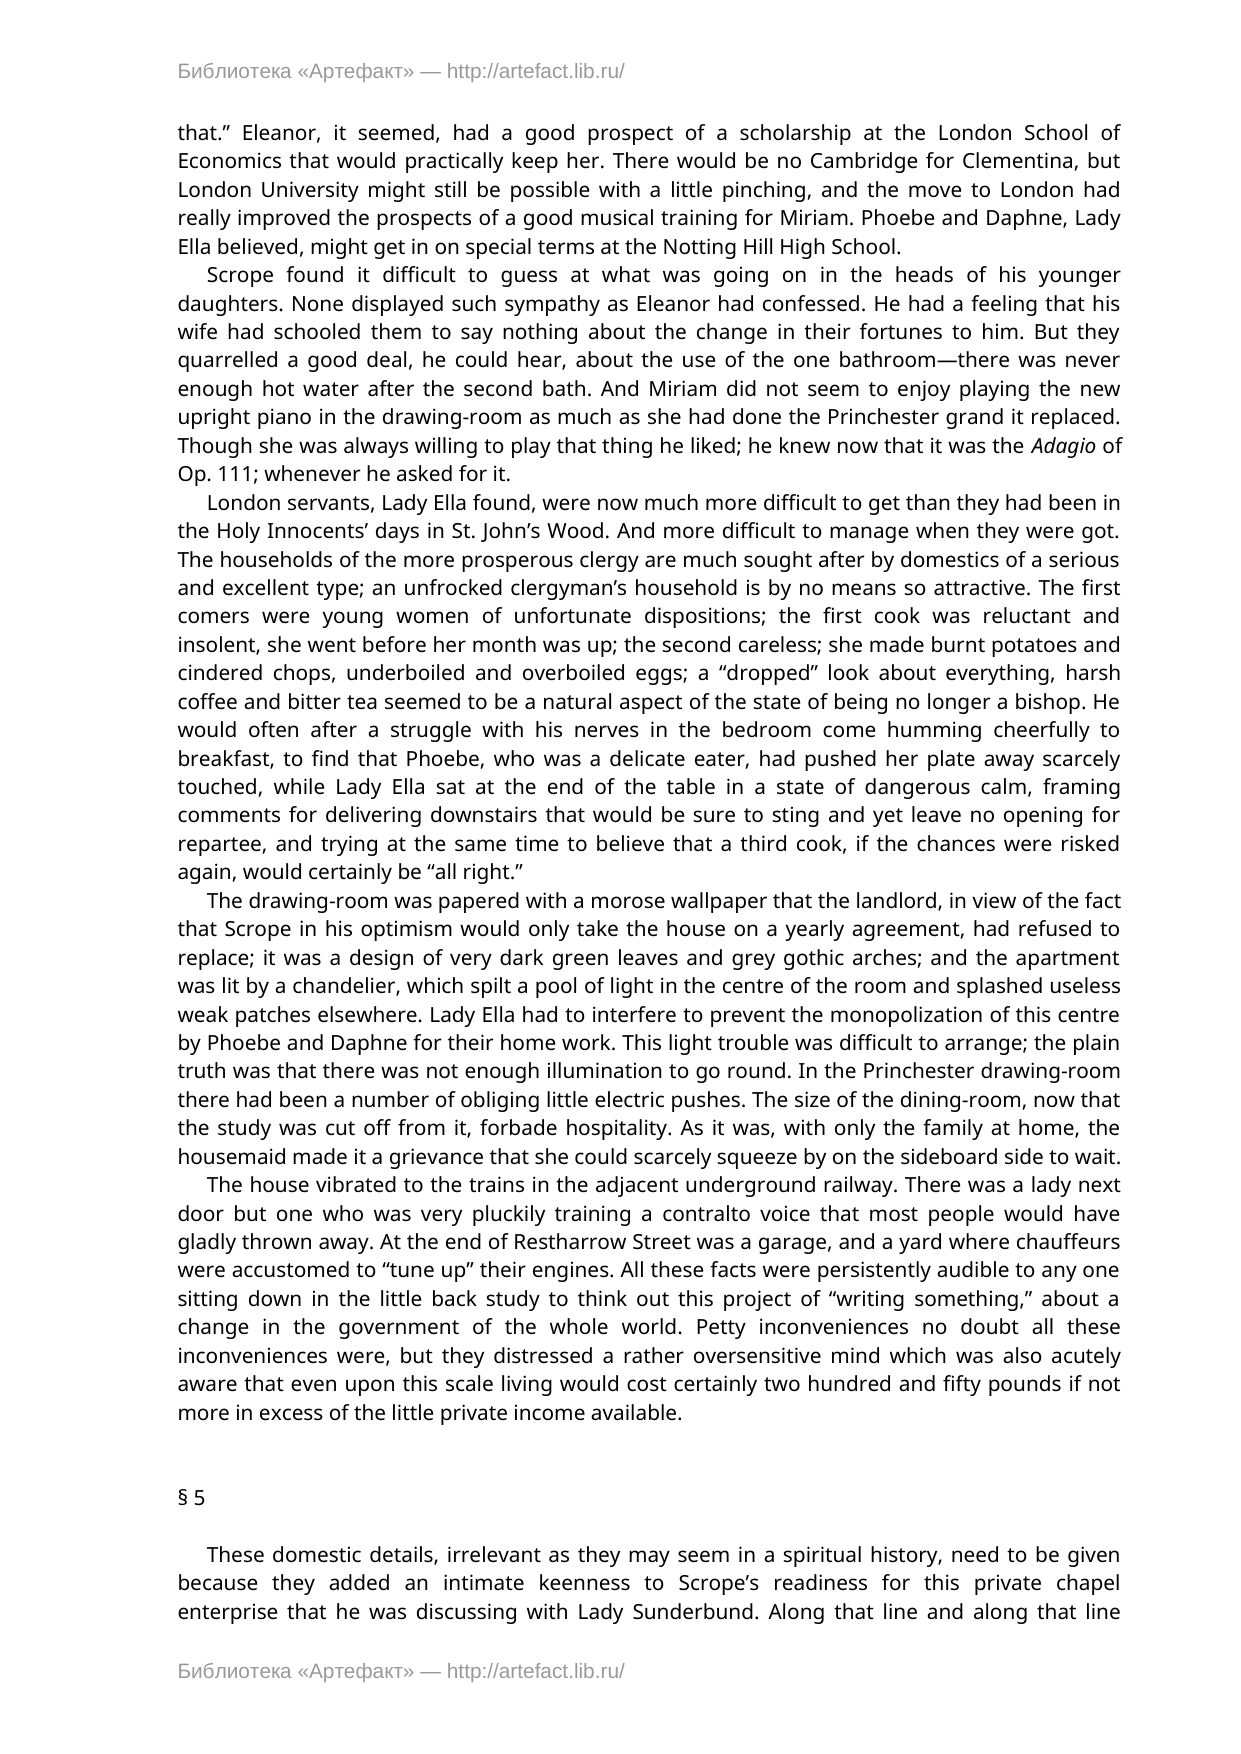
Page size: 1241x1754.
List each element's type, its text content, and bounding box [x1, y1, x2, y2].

text § 5 [177, 1483, 1122, 1512]
text The house vibrated to the trains in the adjacent underground railway. There was a lady next door but one who was very pluckily training a contralto voice that most people would have gladly thrown away. At the end of Restharrow Street was a garage, and a yard where chauffeurs were accustomed to “tune up” their engines. All these facts were persistently audible to any one sitting down in the little back study to think out this project of “writing something,” about a change in the government of the whole world. Petty inconveniences no doubt all these inconveniences were, but they distressed a rather oversensitive mind which was also acutely aware that even upon this scale living would cost certainly two hundred and fifty pounds if not more in excess of the little private income available. [177, 1170, 1122, 1426]
text Scrope found it difficult to guess at what was going on in the heads of his younger daughters. None displayed such sympathy as Eleanor had confessed. He had a feeling that his wife had schooled them to say nothing about the change in their fortunes to him. But they quarrelled a good deal, he could hear, about the use of the one bathroom—there was never enough hot water after the second bath. And Miriam did not seem to enjoy playing the new upright piano in the drawing-room as much as she had done the Princhester grand it replaced. Though she was always willing to play that thing he liked; he knew now that it was the Adagio of Op. 111; whenever he asked for it. [177, 260, 1122, 488]
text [177, 118, 1122, 260]
text The drawing-room was papered with a morose wallpaper that the landlord, in view of the fact that Scrope in his optimism would only take the house on a yearly agreement, had refused to replace; it was a design of very dark green leaves and grey gothic arches; and the apartment was lit by a chandelier, which spilt a pool of light in the centre of the room and splashed useless weak patches elsewhere. Lady Ella had to interfere to prevent the monopolization of this centre by Phoebe and Daphne for their home work. This light trouble was difficult to arrange; the plain truth was that there was not enough illumination to go round. In the Princhester drawing-room there had been a number of obliging little electric pushes. The size of the dining-room, now that the study was cut off from it, forbade hospitality. As it was, with only the family at home, the housemaid made it a grievance that she could scarcely squeeze by on the sideboard side to wait. [177, 886, 1122, 1170]
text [177, 1540, 1122, 1625]
text London servants, Lady Ella found, were now much more difficult to get than they had been in the Holy Innocents’ days in St. John’s Wood. And more difficult to manage when they were got. The households of the more prosperous clergy are much sought after by domestics of a serious and excellent type; an unfrocked clergyman’s household is by no means so attractive. The first comers were young women of unfortunate dispositions; the first cook was reluctant and insolent, she went before her month was up; the second careless; she made burnt potatoes and cindered chops, underboiled and overboiled eggs; a “dropped” look about everything, harsh coffee and bitter tea seemed to be a natural aspect of the state of being no longer a bishop. He would often after a struggle with his nerves in the bedroom come humming cheerfully to breakfast, to find that Phoebe, who was a delicate eater, had pushed her plate away scarcely touched, while Lady Ella sat at the end of the table in a state of dangerous calm, framing comments for delivering downstairs that would be sure to sting and yet leave no opening for repartee, and trying at the same time to believe that a third cook, if the chances were risked again, would certainly be “all right.” [177, 488, 1122, 886]
